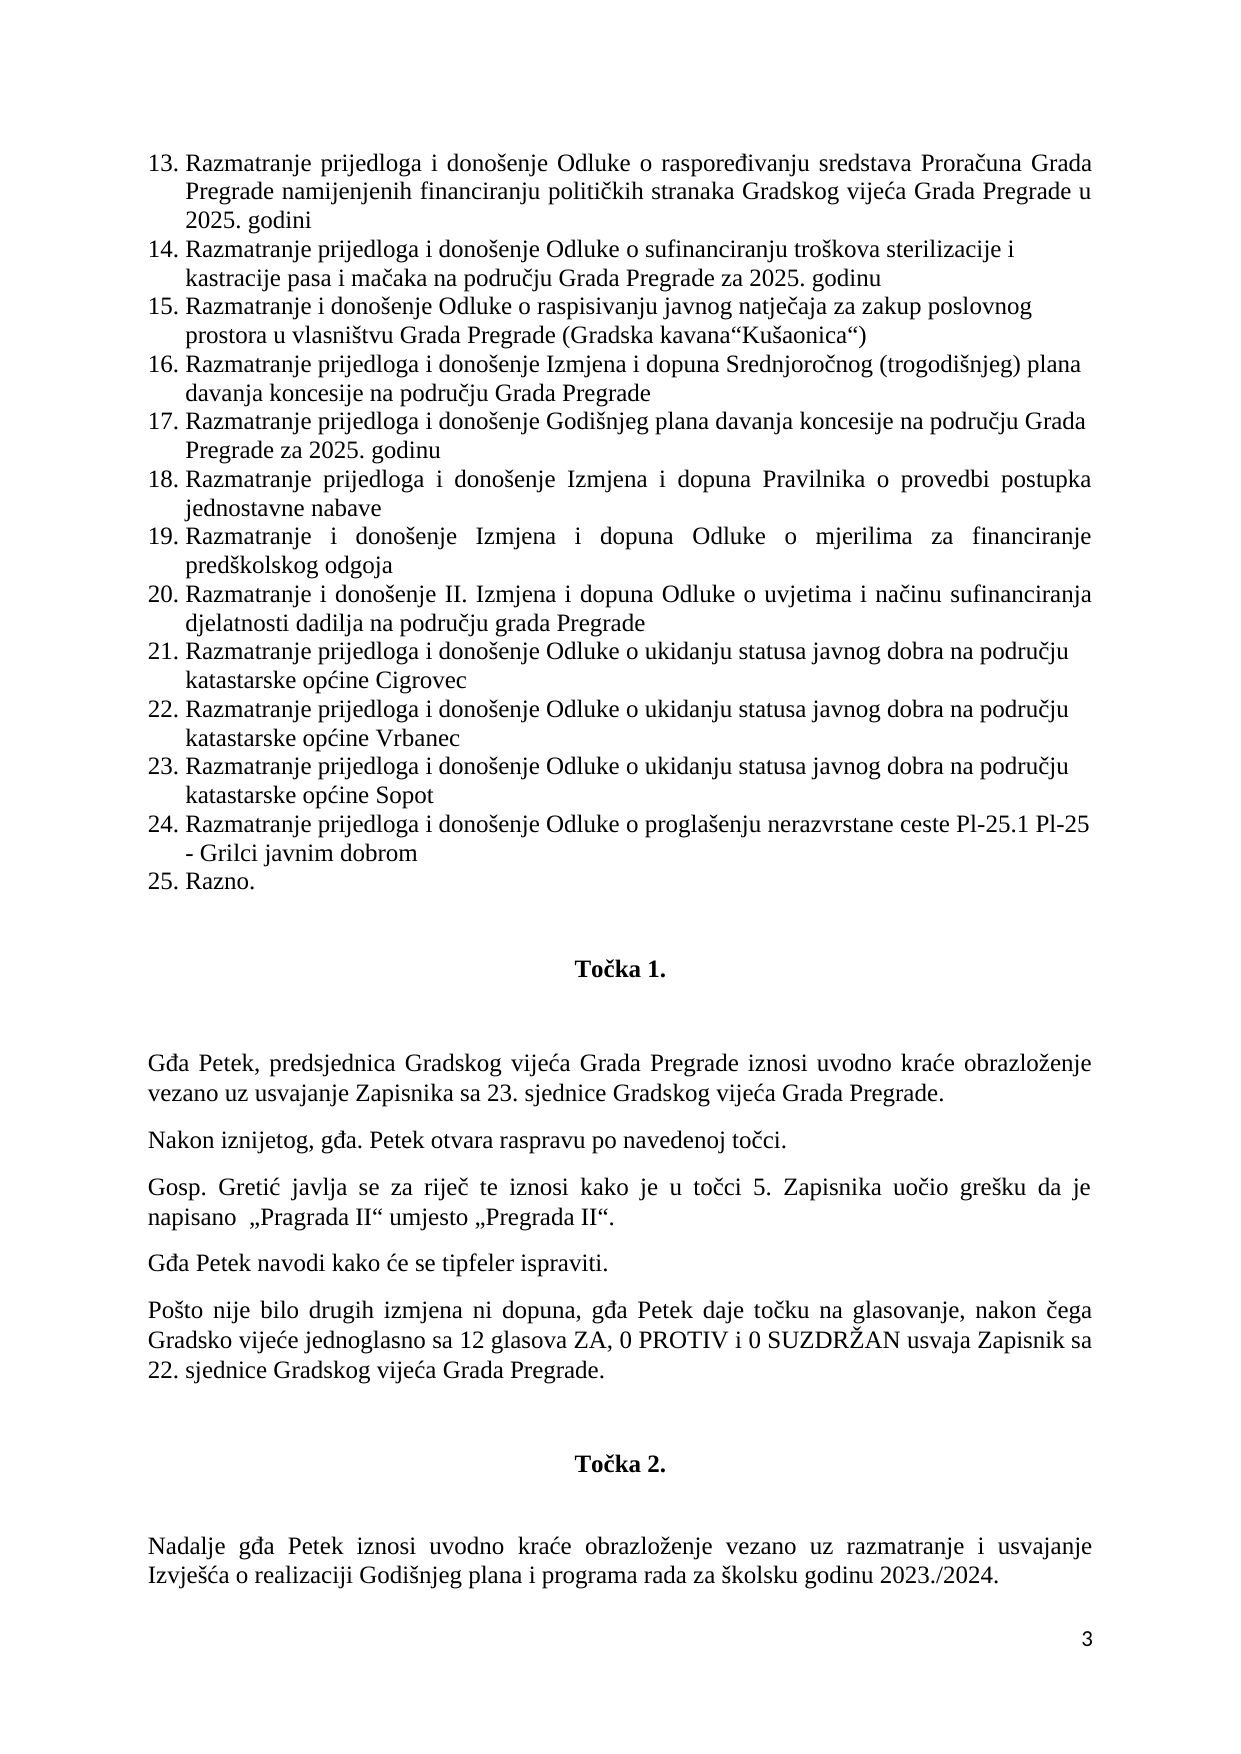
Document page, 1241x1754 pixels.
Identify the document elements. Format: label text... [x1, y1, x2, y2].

list Razmatranje prijedloga i donošenje Odluke o ukidanju statusa javnog dobra na području katastarske općine Vrbanec [148, 694, 1093, 751]
list Razmatranje prijedloga i donošenje Izmjena i dopuna Pravilnika o provedbi postupka jednostavne nabave [148, 464, 1093, 521]
list Razmatranje i donošenje Izmjena i dopuna Odluke o mjerilima za financiranje predškolskog odgoja [148, 521, 1093, 579]
text Točka 1. [148, 954, 1093, 983]
list Razmatranje prijedloga i donošenje Odluke o proglašenju nerazvrstane ceste Pl-25.1 Pl-25 - Grilci javnim dobrom [148, 809, 1093, 866]
list Razmatranje prijedloga i donošenje Odluke o sufinanciranju troškova sterilizacije i kastracije pasa i mačaka na području Grada Pregrade za 2025. godinu [148, 234, 1093, 291]
text Nadalje gđa Petek iznosi uvodno kraće obrazloženje vezano uz razmatranje i usvajanje Izvješća o realizaciji Godišnjeg plana i programa rada za školsku godinu 2023./2024. [148, 1531, 1093, 1589]
text Gđa Petek, predsjednica Gradskog vijeća Grada Pregrade iznosi uvodno kraće obrazloženje vezano uz usvajanje Zapisnika sa 23. sjednice Gradskog vijeća Grada Pregrade. [148, 1048, 1093, 1107]
list Razmatranje i donošenje II. Izmjena i dopuna Odluke o uvjetima i načinu sufinanciranja djelatnosti dadilja na području grada Pregrade [148, 579, 1093, 636]
text Gđa Petek navodi kako će se tipfeler ispraviti. [148, 1248, 1093, 1277]
list Razmatranje i donošenje Odluke o raspisivanju javnog natječaja za zakup poslovnog prostora u vlasništvu Grada Pregrade (Gradska kavana“Kušaonica“) [148, 291, 1093, 349]
text Pošto nije bilo drugih izmjena ni dopuna, gđa Petek daje točku na glasovanje, nakon čega Gradsko vijeće jednoglasno sa 12 glasova ZA, 0 PROTIV i 0 SUZDRŽAN usvaja Zapisnik sa 22. sjednice Gradskog vijeća Grada Pregrade. [148, 1295, 1093, 1384]
list Razno. [148, 866, 1093, 895]
text Gosp. Gretić javlja se za riječ te iznosi kako je u točci 5. Zapisnika uočio grešku da je napisano „Pragrada II“ umjesto „Pregrada II“. [148, 1172, 1093, 1230]
list Razmatranje prijedloga i donošenje Izmjena i dopuna Srednjoročnog (trogodišnjeg) plana davanja koncesije na području Grada Pregrade [148, 349, 1093, 406]
text Nakon iznijetog, gđa. Petek otvara raspravu po navedenoj točci. [148, 1125, 1093, 1153]
list Razmatranje prijedloga i donošenje Godišnjeg plana davanja koncesije na području Grada Pregrade za 2025. godinu [148, 406, 1093, 464]
list Razmatranje prijedloga i donošenje Odluke o raspoređivanju sredstava Proračuna Grada Pregrade namijenjenih financiranju političkih stranaka Gradskog vijeća Grada Pregrade u 2025. godini [148, 148, 1093, 234]
list Razmatranje prijedloga i donošenje Odluke o ukidanju statusa javnog dobra na području katastarske općine Sopot [148, 751, 1093, 809]
list Razmatranje prijedloga i donošenje Odluke o ukidanju statusa javnog dobra na području katastarske općine Cigrovec [148, 636, 1093, 694]
text Točka 2. [148, 1449, 1093, 1478]
